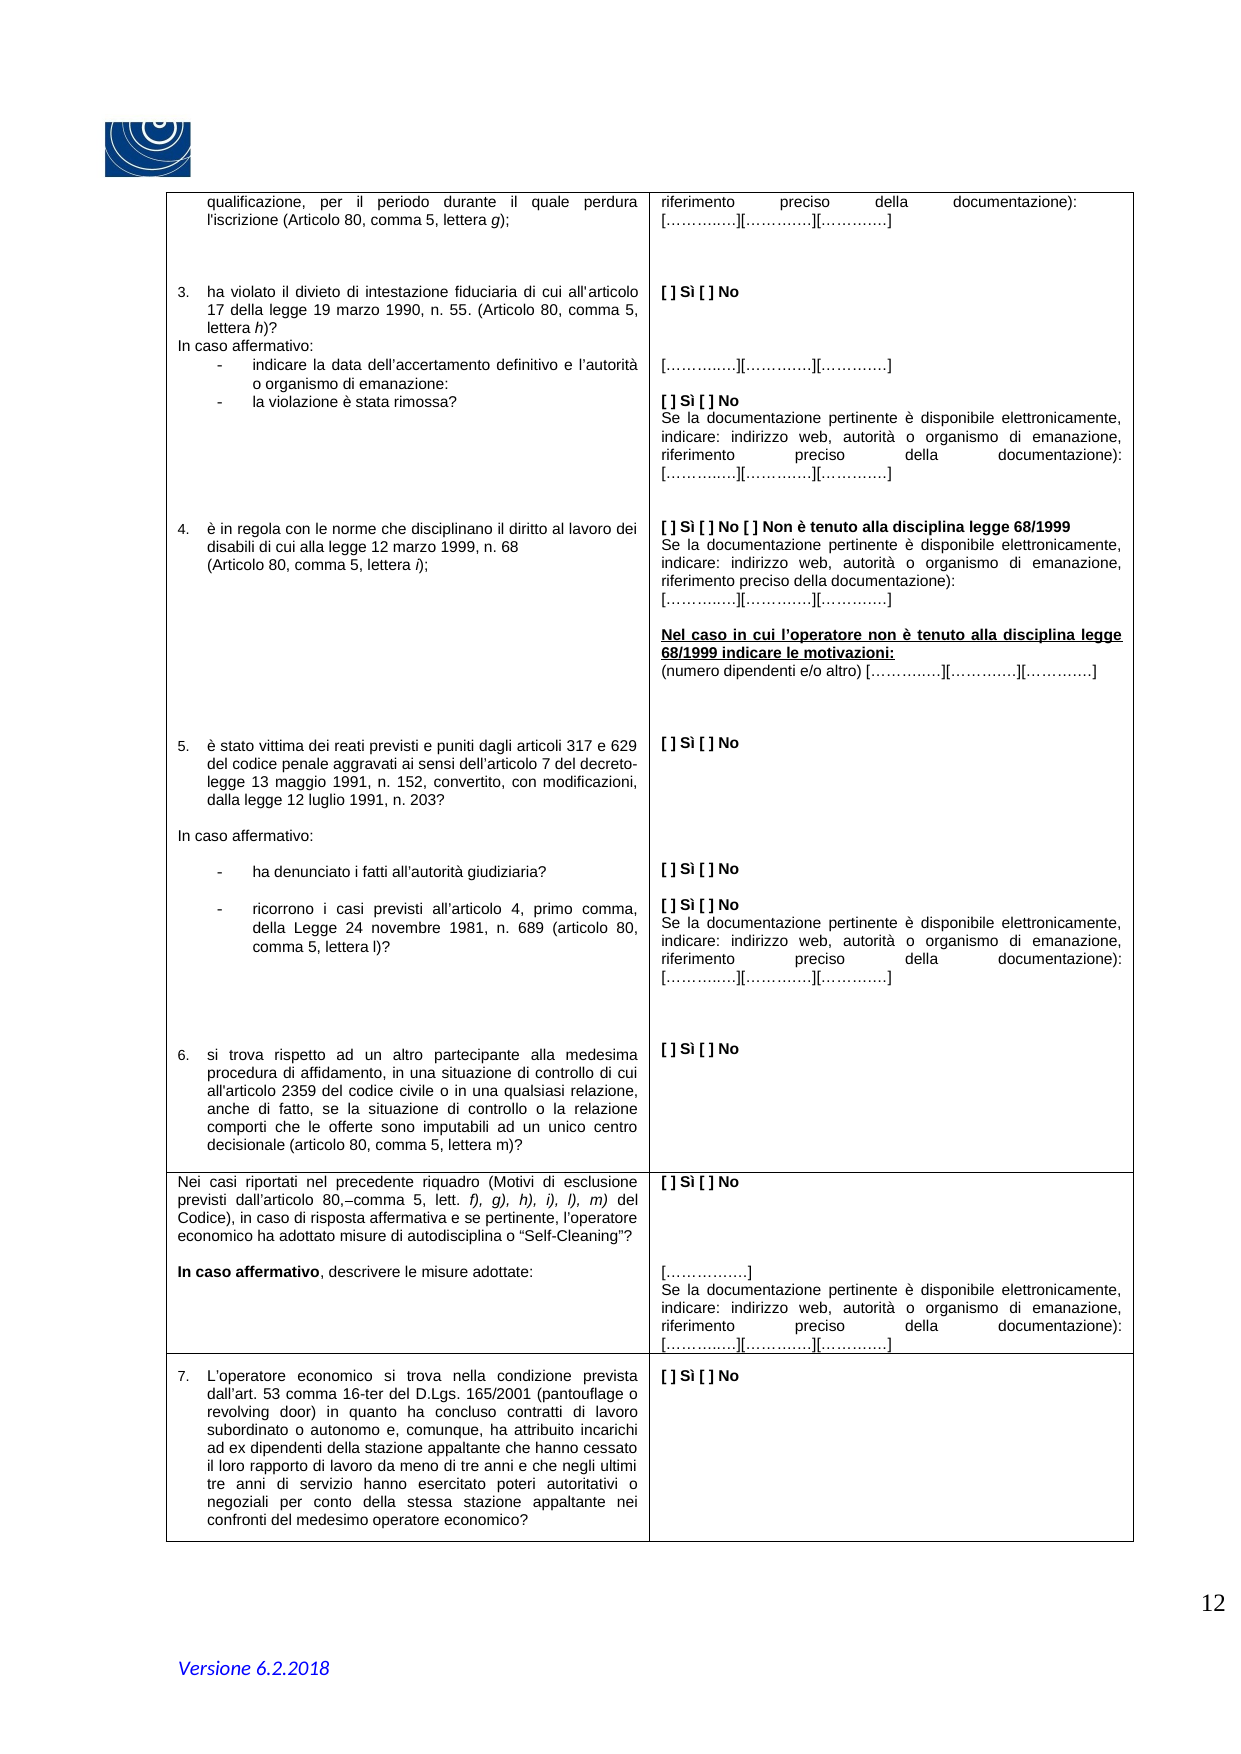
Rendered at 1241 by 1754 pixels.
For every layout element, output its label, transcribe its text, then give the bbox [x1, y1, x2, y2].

table_cell [ ] Sì [ ] No [650, 1354, 1133, 1541]
table_cell [ ] Sì [ ] No [………….…] Se la documentazione pertinente è disponibile elettronicamente, indicare: indirizzo web, autorità o organismo di emanazione, riferimento preciso della documentazione): [………..…][……….…][……….…] [650, 1173, 1133, 1353]
picture [0, 1, 192, 176]
table_cell Nei casi riportati nel precedente riquadro (Motivi di esclusione previsti dall’articolo 80, comma 5, lett. f), g), h), i), l), m) del Codice), in caso di risposta affermativa e se pertinente, l’operatore economico ha adottato misure di autodisciplina o “Self-Cleaning”? In caso affermativo, descrivere le misure adottate: [167, 1173, 649, 1353]
table_cell L’operatore economico si trova nella condizione prevista dall’art. 53 comma 16-ter del D.Lgs. 165/2001 (pantouflage o revolving door) in quanto ha concluso contratti di lavoro subordinato o autonomo e, comunque, ha attribuito incarichi ad ex dipendenti della stazione appaltante che hanno cessato il loro rapporto di lavoro da meno di tre anni e che negli ultimi tre anni di servizio hanno esercitato poteri autoritativi o negoziali per conto della stessa stazione appaltante nei confronti del medesimo operatore economico? [167, 1354, 649, 1541]
